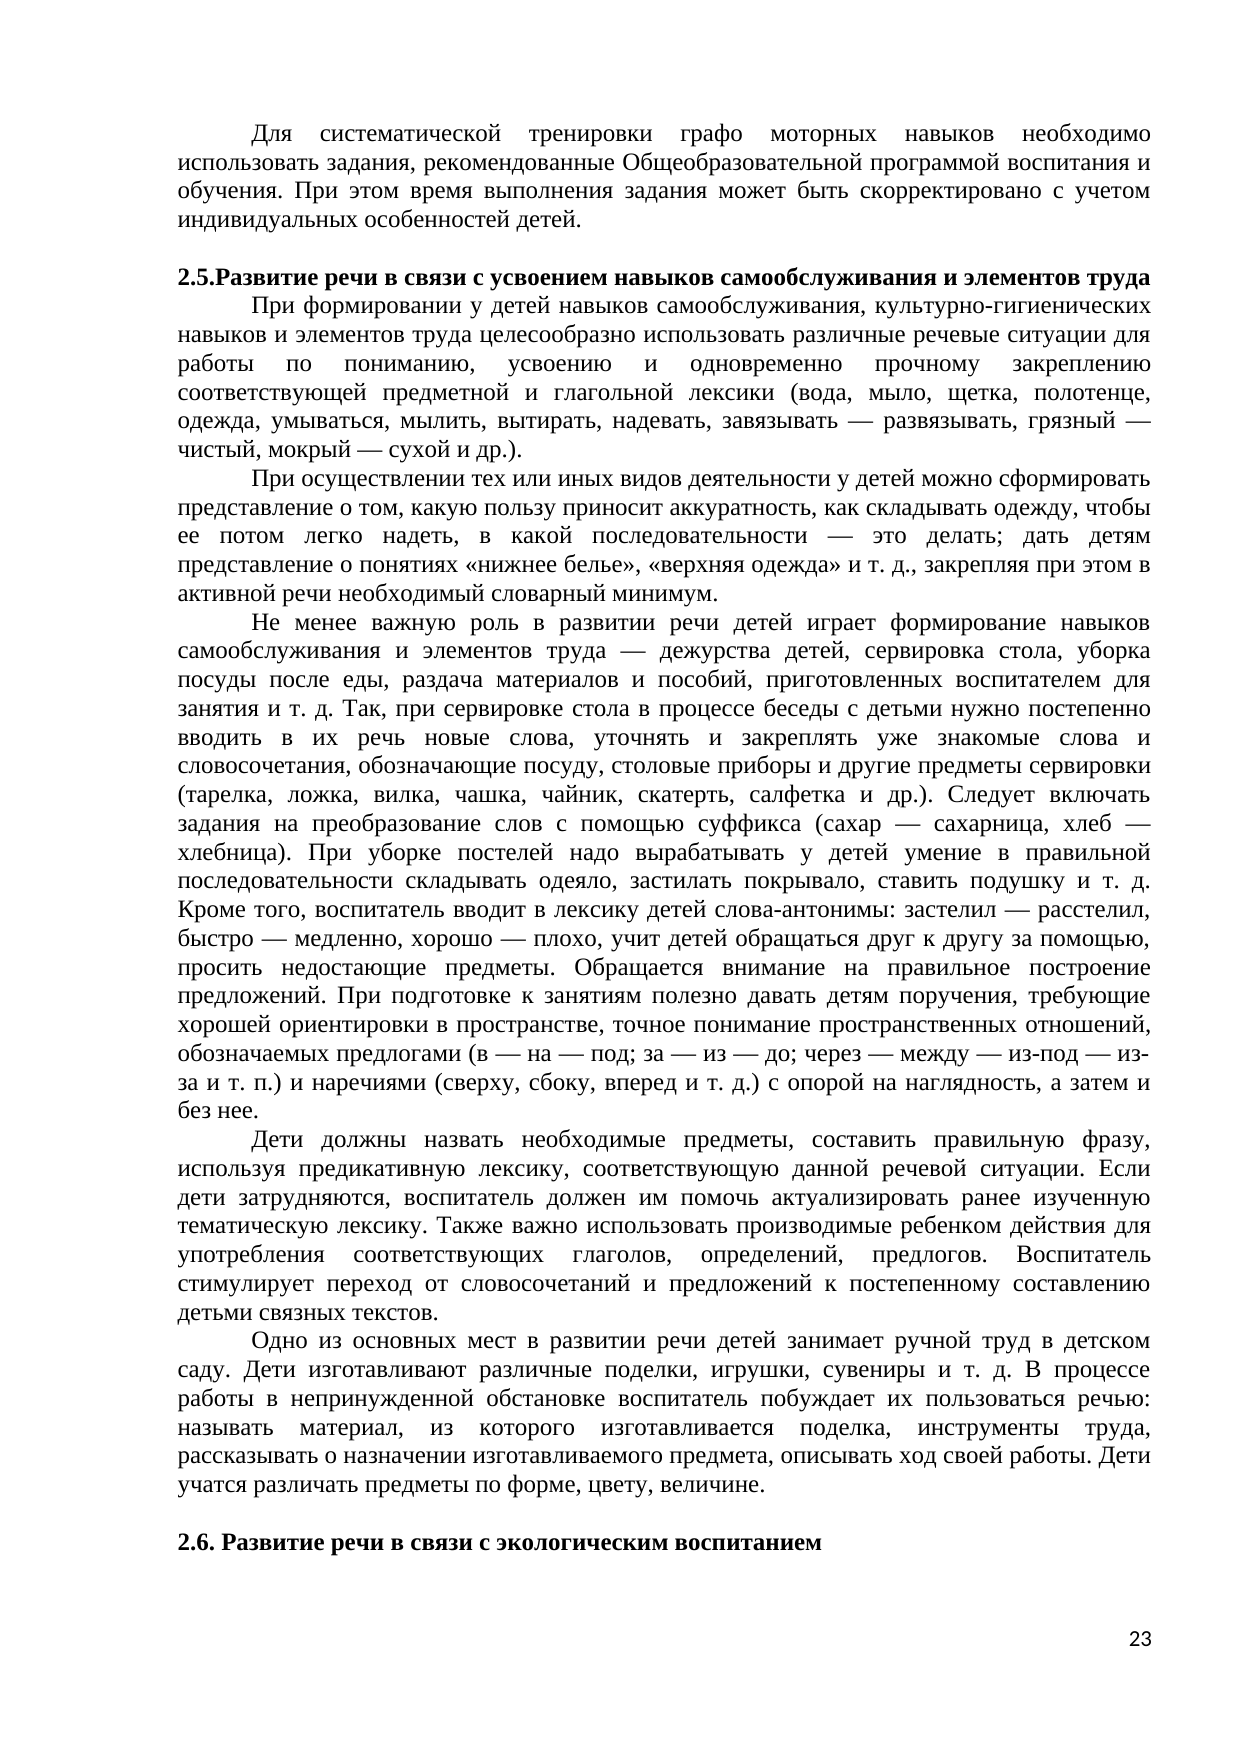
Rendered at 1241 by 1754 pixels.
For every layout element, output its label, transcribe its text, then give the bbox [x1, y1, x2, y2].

text Дети должны назвать необходимые предметы, составить правильную фразу, используя предикативную лексику, соответствующую данной речевой ситуации. Если дети затрудняются, воспитатель должен им помочь актуализировать ранее изученную тематическую лексику. Также важно использовать производимые ребенком действия для употребления соответствующих глаголов, определений, предлогов. Воспитатель стимулирует переход от словосочетаний и предложений к постепенному составлению детьми связных текстов. [177, 1124, 1152, 1326]
text Для систематической тренировки графо моторных навыков необходимо использовать задания, рекомендованные Общеобразовательной программой воспитания и обучения. При этом время выполнения задания может быть скорректировано с учетом индивидуальных особенностей детей. [177, 118, 1152, 233]
text 2.6. Развитие речи в связи с экологическим воспитанием [177, 1527, 1152, 1556]
text При формировании у детей навыков самообслуживания, культурно-гигиенических навыков и элементов труда целесообразно использовать различные речевые ситуации для работы по пониманию, усвоению и одновременно прочному закреплению соответствующей предметной и глагольной лексики (вода, мыло, щетка, полотенце, одежда, умываться, мылить, вытирать, надевать, завязывать — развязывать, грязный — чистый, мокрый — сухой и др.). [177, 291, 1152, 463]
text 2.5.Развитие речи в связи с усвоением навыков самообслуживания и элементов труда [177, 262, 1152, 291]
text Одно из основных мест в развитии речи детей занимает ручной труд в детском саду. Дети изготавливают различные поделки, игрушки, сувениры и т. д. В процессе работы в непринужденной обстановке воспитатель побуждает их пользоваться речью: называть материал, из которого изготавливается поделка, инструменты труда, рассказывать о назначении изготавливаемого предмета, описывать ход своей работы. Дети учатся различать предметы по форме, цвету, величине. [177, 1326, 1152, 1498]
text Не менее важную роль в развитии речи детей играет формирование навыков самообслуживания и элементов труда — дежурства детей, сервировка стола, уборка посуды после еды, раздача материалов и пособий, приготовленных воспитателем для занятия и т. д. Так, при сервировке стола в процессе беседы с детьми нужно постепенно вводить в их речь новые слова, уточнять и закреплять уже знакомые слова и словосочетания, обозначающие посуду, столовые приборы и другие предметы сервировки (тарелка, ложка, вилка, чашка, чайник, скатерть, салфетка и др.). Следует включать задания на преобразование слов с помощью суффикса (сахар — сахарница, хлеб — хлебница). При уборке постелей надо вырабатывать у детей умение в правильной последовательности складывать одеяло, застилать покрывало, ставить подушку и т. д. Кроме того, воспитатель вводит в лексику детей слова-антонимы: застелил — расстелил, быстро — медленно, хорошо — плохо, учит детей обращаться друг к другу за помощью, просить недостающие предметы. Обращается внимание на правильное построение предложений. При подготовке к занятиям полезно давать детям поручения, требующие хорошей ориентировки в пространстве, точное понимание пространственных отношений, обозначаемых предлогами (в — на — под; за — из — до; через — между — из-под — из-за и т. п.) и наречиями (сверху, сбоку, вперед и т. д.) с опорой на наглядность, а затем и без нее. [177, 607, 1152, 1124]
text При осуществлении тех или иных видов деятельности у детей можно сформировать представление о том, какую пользу приносит аккуратность, как складывать одежду, чтобы ее потом легко надеть, в какой последовательности — это делать; дать детям представление о понятиях «нижнее белье», «верхняя одежда» и т. д., закрепляя при этом в активной речи необходимый словарный минимум. [177, 463, 1152, 607]
